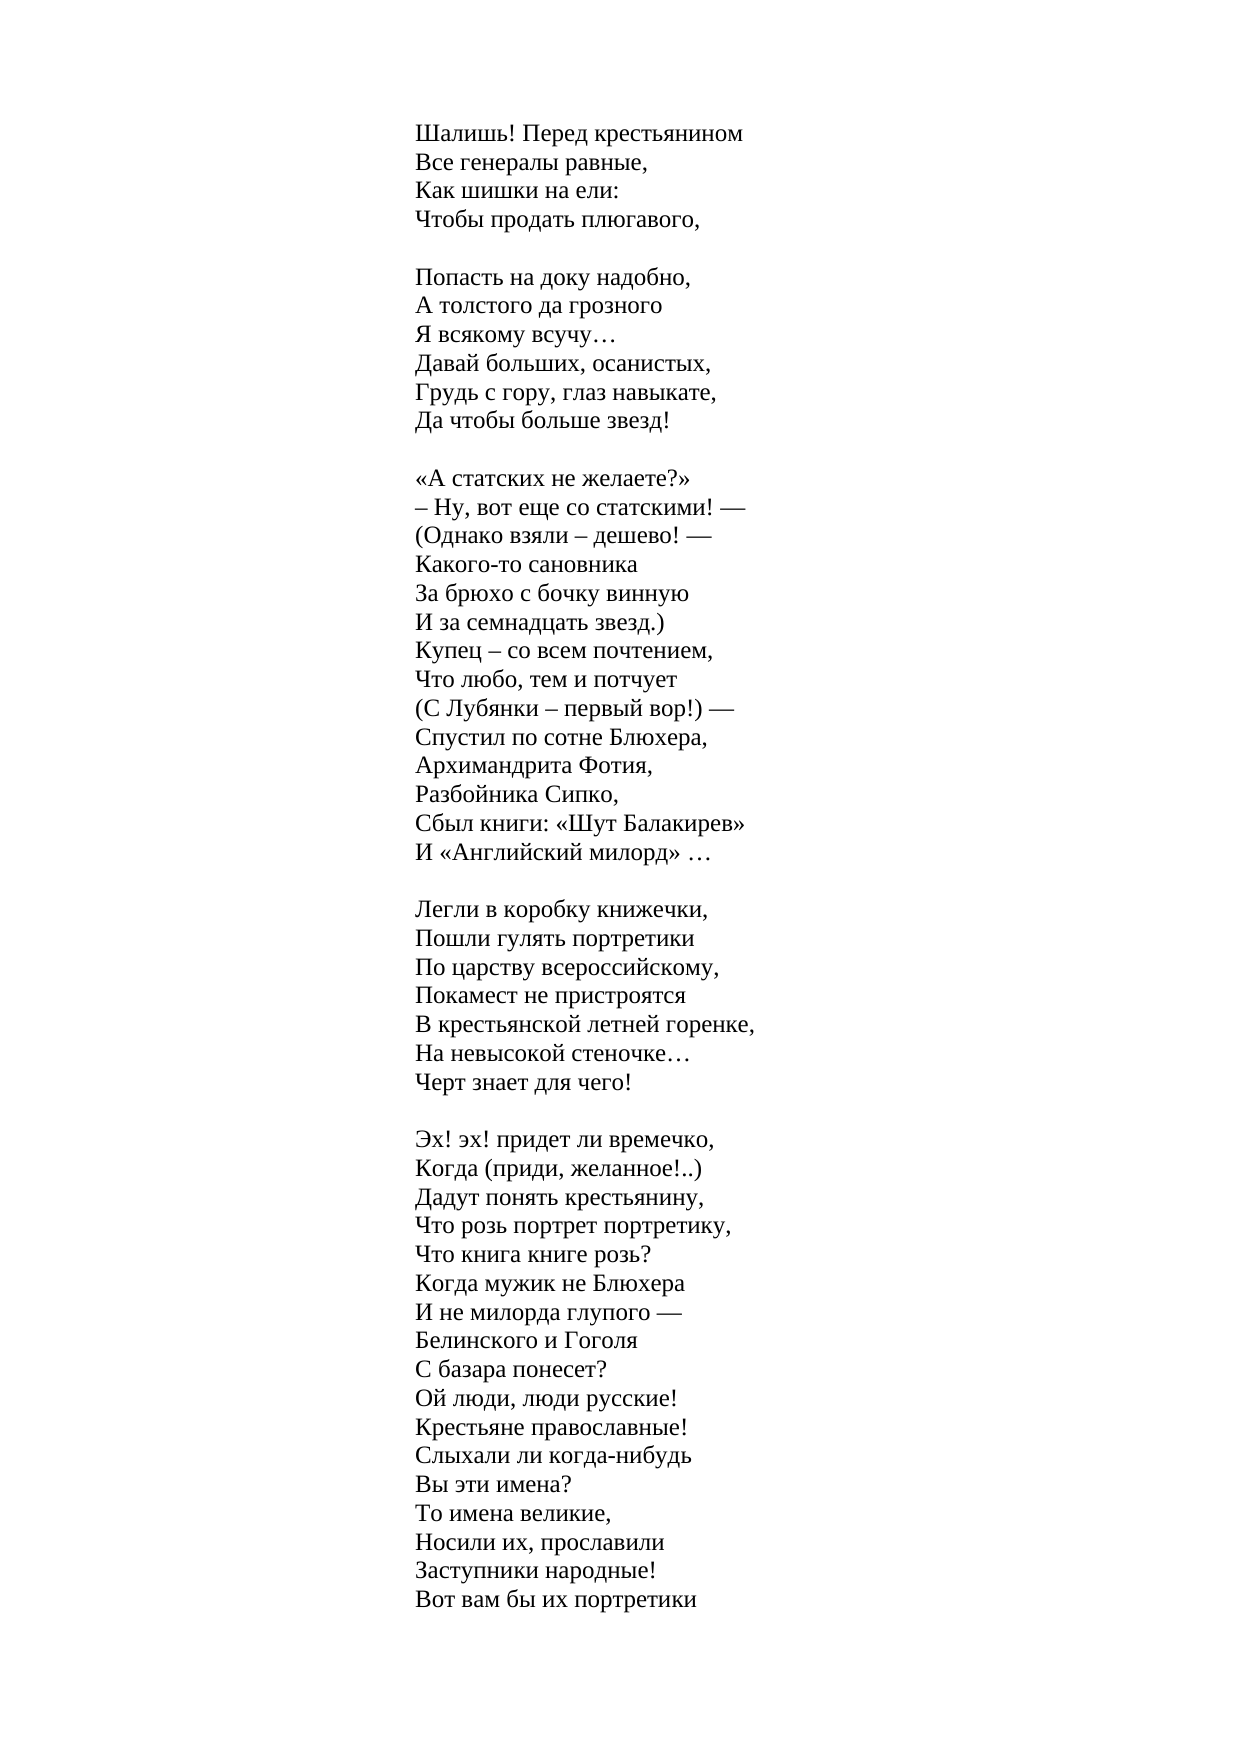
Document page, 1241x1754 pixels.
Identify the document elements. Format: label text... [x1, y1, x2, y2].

text (С Лубянки – первый вор!) — [356, 693, 1089, 722]
text Давай больших, осанистых, [356, 348, 1089, 377]
text (Однако взяли – дешево! — [356, 521, 1089, 549]
text Архимандрита Фотия, [356, 751, 1089, 779]
text И «Английский милорд» … [356, 837, 1089, 866]
text Когда мужик не Блюхера [356, 1268, 1089, 1297]
text Сбыл книги: «Шут Балакирев» [356, 808, 1089, 837]
text Да чтобы больше звезд! [356, 406, 1089, 434]
text По царству всероссийскому, [356, 952, 1089, 981]
text Крестьяне православные! [356, 1412, 1089, 1441]
text Легли в коробку книжечки, [356, 894, 1089, 923]
text Черт знает для чего! [356, 1067, 1089, 1096]
text Когда (приди, желанное!..) [356, 1153, 1089, 1182]
text Как шишки на ели: [356, 176, 1089, 204]
text Что любо, тем и потчует [356, 664, 1089, 693]
text Грудь с гору, глаз навыкате, [356, 377, 1089, 406]
text На невысокой стеночке… [356, 1038, 1089, 1067]
text Слыхали ли когда-нибудь [356, 1441, 1089, 1469]
text Носили их, прославили [356, 1527, 1089, 1556]
text Все генералы равные, [356, 147, 1089, 176]
text Разбойника Сипко, [356, 779, 1089, 808]
text А толстого да грозного [356, 291, 1089, 319]
text То имена великие, [356, 1498, 1089, 1527]
text Дадут понять крестьянину, [356, 1182, 1089, 1211]
text Пошли гулять портретики [356, 923, 1089, 952]
text С базара понесет? [356, 1354, 1089, 1383]
text Спустил по сотне Блюхера, [356, 722, 1089, 751]
text Что книга книге розь? [356, 1239, 1089, 1268]
text Купец – со всем почтением, [356, 636, 1089, 664]
text И за семнадцать звезд.) [356, 607, 1089, 636]
text Я всякому всучу… [356, 319, 1089, 348]
text Какого-то сановника [356, 549, 1089, 578]
text Что розь портрет портретику, [356, 1211, 1089, 1239]
text И не милорда глупого — [356, 1297, 1089, 1326]
text Заступники народные! [356, 1556, 1089, 1584]
text Вот вам бы их портретики [356, 1584, 1089, 1613]
text Покамест не пристроятся [356, 981, 1089, 1009]
text – Ну, вот еще со статскими! — [356, 492, 1089, 521]
text Ой люди, люди русские! [356, 1383, 1089, 1412]
text Шалишь! Перед крестьянином [356, 118, 1089, 147]
text В крестьянской летней горенке, [356, 1009, 1089, 1038]
text Вы эти имена? [356, 1469, 1089, 1498]
text Попасть на доку надобно, [356, 262, 1089, 291]
text «А статских не желаете?» [356, 463, 1089, 492]
text Белинского и Гоголя [356, 1326, 1089, 1354]
text За брюхо с бочку винную [356, 578, 1089, 607]
text Эх! эх! придет ли времечко, [356, 1124, 1089, 1153]
text Чтобы продать плюгавого, [356, 204, 1089, 233]
